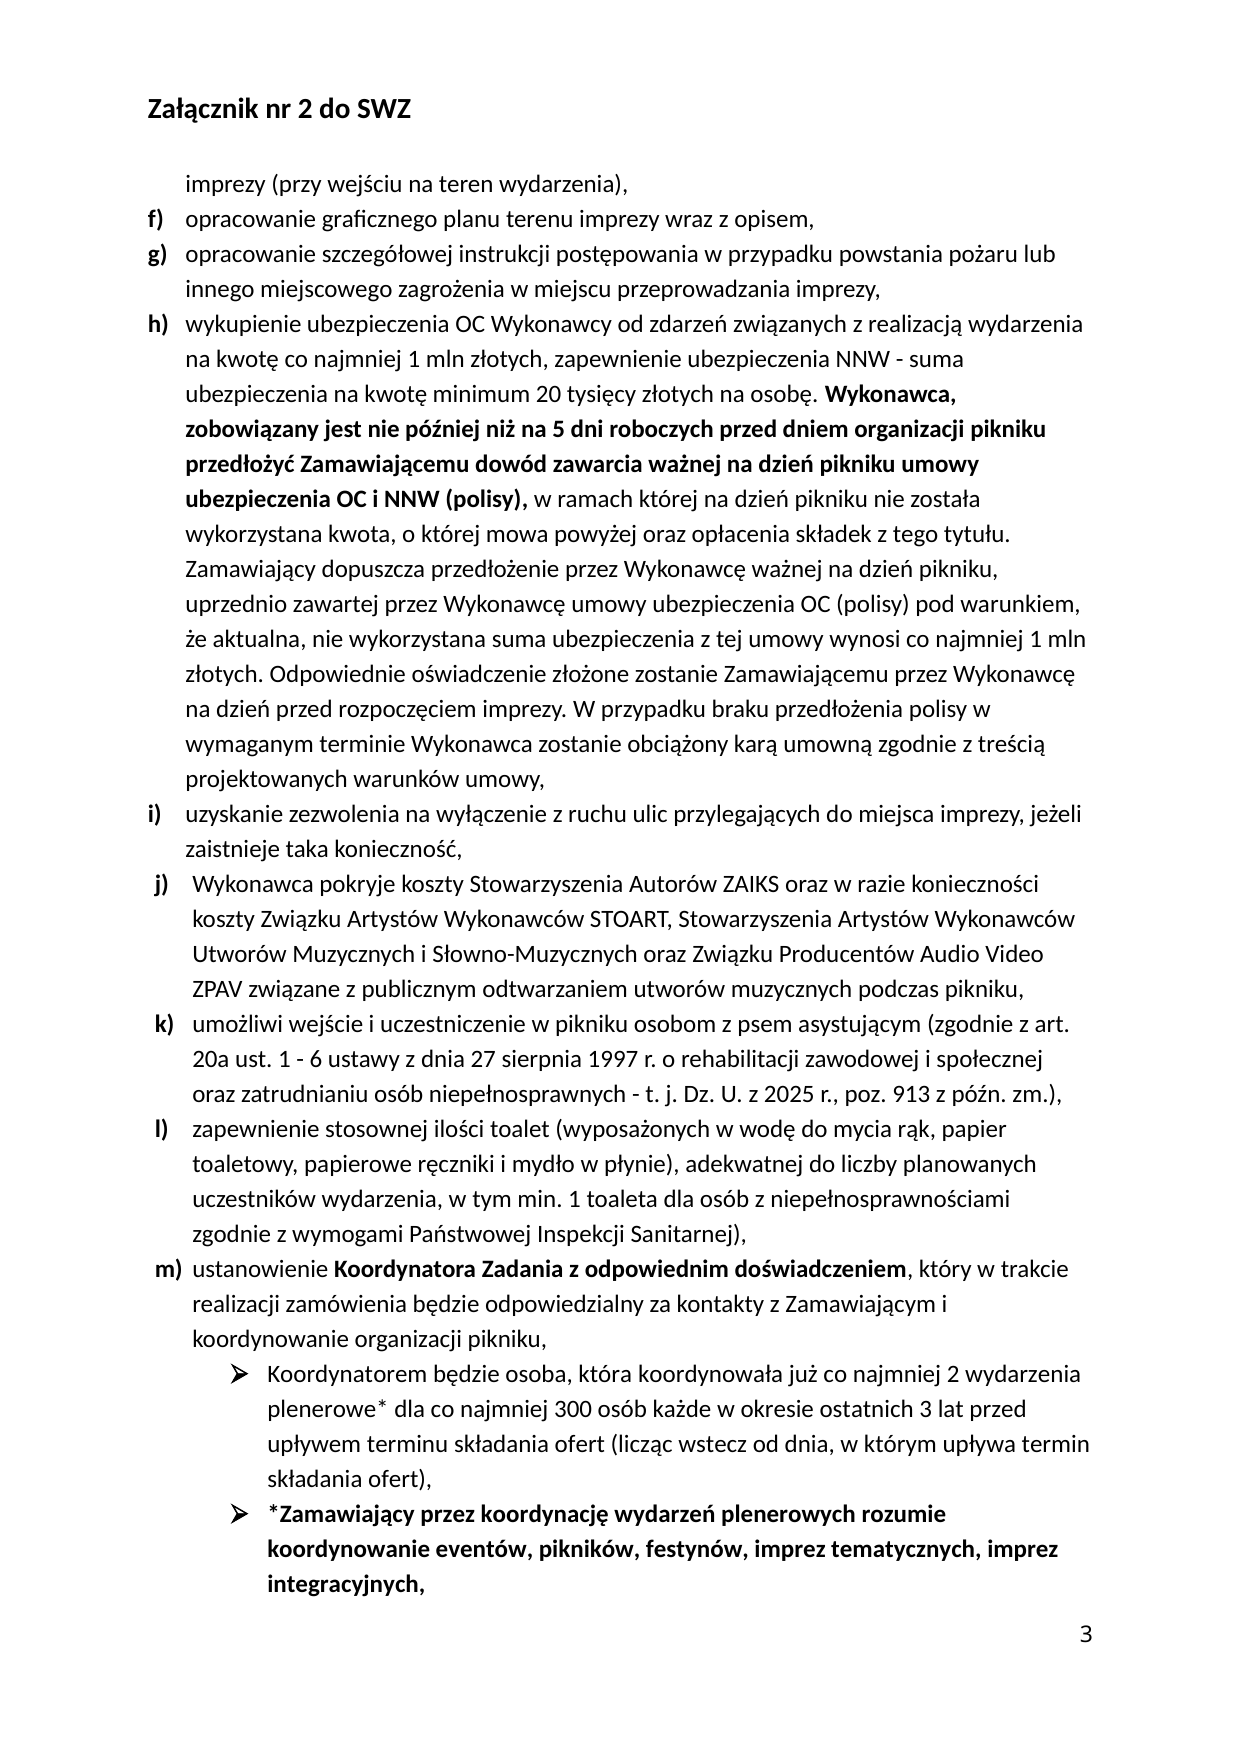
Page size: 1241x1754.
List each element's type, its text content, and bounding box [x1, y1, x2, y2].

list zapewnienie stosownej ilości toalet (wyposażonych w wodę do mycia rąk, papier toaletowy, papierowe ręczniki i mydło w płynie), adekwatnej do liczby planowanych uczestników wydarzenia, w tym min. 1 toaleta dla osób z niepełnosprawnościami zgodnie z wymogami Państwowej Inspekcji Sanitarnej), [154, 1113, 1093, 1249]
list uzyskanie zezwolenia na wyłączenie z ruchu ulic przylegających do miejsca imprezy, jeżeli zaistnieje taka konieczność, [148, 798, 1093, 864]
list Wykonawca pokryje koszty Stowarzyszenia Autorów ZAIKS oraz w razie konieczności koszty Związku Artystów Wykonawców STOART, Stowarzyszenia Artystów Wykonawców Utworów Muzycznych i Słowno-Muzycznych oraz Związku Producentów Audio Video ZPAV związane z publicznym odtwarzaniem utworów muzycznych podczas pikniku, [154, 868, 1093, 1004]
list opracowanie graficznego planu terenu imprezy wraz z opisem, [148, 203, 1093, 234]
list opracowanie szczegółowej instrukcji postępowania w przypadku powstania pożaru lub innego miejscowego zagrożenia w miejscu przeprowadzania imprezy, [148, 238, 1093, 304]
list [148, 168, 1093, 199]
list ustanowienie Koordynatora Zadania z odpowiednim doświadczeniem, który w trakcie realizacji zamówienia będzie odpowiedzialny za kontakty z Zamawiającym i koordynowanie organizacji pikniku, [154, 1253, 1093, 1354]
list *Zamawiający przez koordynację wydarzeń plenerowych rozumie koordynowanie eventów, pikników, festynów, imprez tematycznych, imprez integracyjnych, [229, 1498, 1093, 1599]
list wykupienie ubezpieczenia OC Wykonawcy od zdarzeń związanych z realizacją wydarzenia na kwotę co najmniej 1 mln złotych, zapewnienie ubezpieczenia NNW - suma ubezpieczenia na kwotę minimum 20 tysięcy złotych na osobę. Wykonawca, zobowiązany jest nie później niż na 5 dni roboczych przed dniem organizacji pikniku przedłożyć Zamawiającemu dowód zawarcia ważnej na dzień pikniku umowy ubezpieczenia OC i NNW (polisy), w ramach której na dzień pikniku nie została wykorzystana kwota, o której mowa powyżej oraz opłacenia składek z tego tytułu. Zamawiający dopuszcza przedłożenie przez Wykonawcę ważnej na dzień pikniku, uprzednio zawartej przez Wykonawcę umowy ubezpieczenia OC (polisy) pod warunkiem, że aktualna, nie wykorzystana suma ubezpieczenia z tej umowy wynosi co najmniej 1 mln złotych. Odpowiednie oświadczenie złożone zostanie Zamawiającemu przez Wykonawcę na dzień przed rozpoczęciem imprezy. W przypadku braku przedłożenia polisy w wymaganym terminie Wykonawca zostanie obciążony karą umowną zgodnie z treścią projektowanych warunków umowy, [148, 308, 1093, 794]
list umożliwi wejście i uczestniczenie w pikniku osobom z psem asystującym (zgodnie z art. 20a ust. 1 - 6 ustawy z dnia 27 sierpnia 1997 r. o rehabilitacji zawodowej i społecznej oraz zatrudnianiu osób niepełnosprawnych - t. j. Dz. U. z 2025 r., poz. 913 z późn. zm.), [154, 1008, 1093, 1109]
list Koordynatorem będzie osoba, która koordynowała już co najmniej 2 wydarzenia plenerowe* dla co najmniej 300 osób każde w okresie ostatnich 3 lat przed upływem terminu składania ofert (licząc wstecz od dnia, w którym upływa termin składania ofert), [229, 1358, 1093, 1494]
